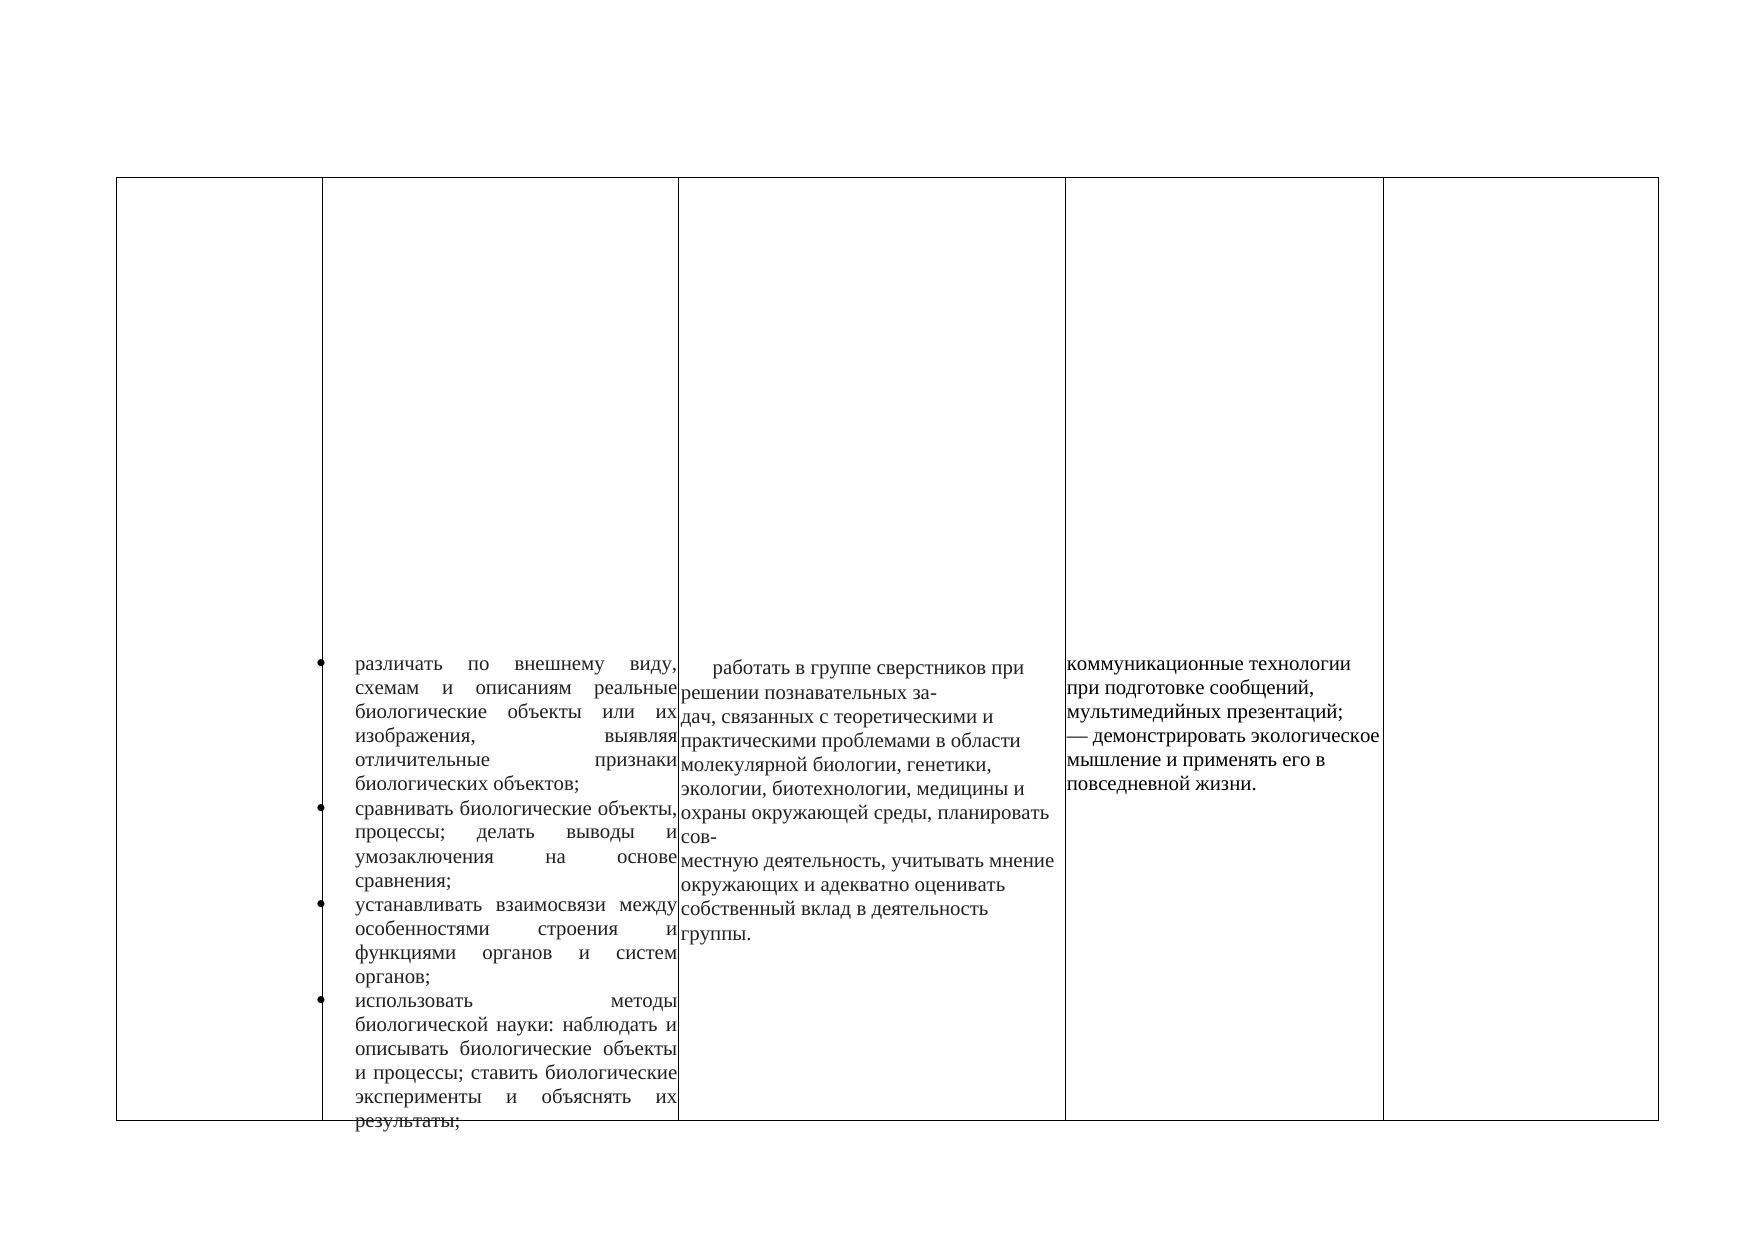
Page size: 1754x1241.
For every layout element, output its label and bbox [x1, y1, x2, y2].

table_cell [117, 178, 322, 1120]
